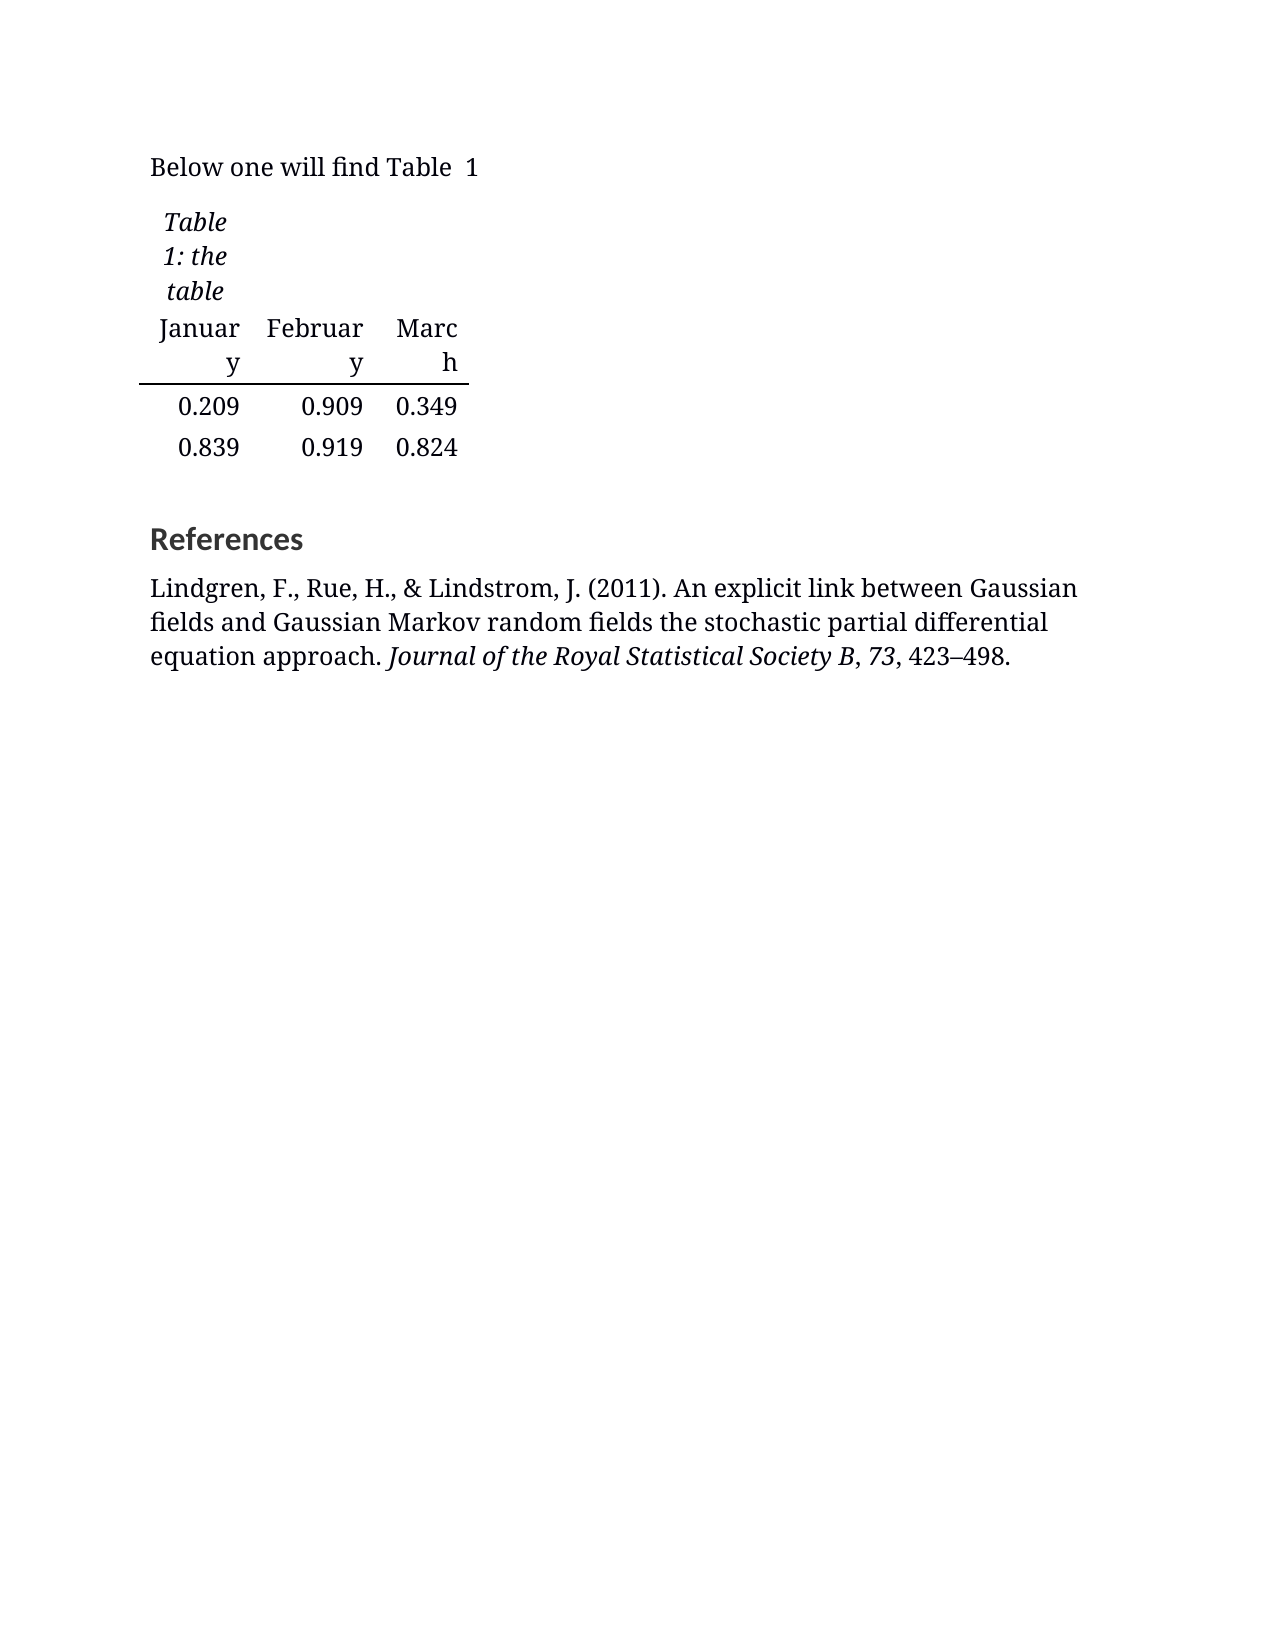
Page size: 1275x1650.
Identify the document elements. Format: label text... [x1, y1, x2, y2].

table_header February [251, 205, 374, 383]
table_cell 0.919 [251, 426, 374, 467]
table_header March [375, 205, 469, 383]
table_cell 0.209 [139, 385, 251, 426]
table_cell 0.909 [251, 385, 374, 426]
table_cell 0.839 [139, 426, 251, 467]
text Table 1: the table [150, 205, 240, 307]
text Below one will find Table 1 [150, 150, 1125, 184]
table_cell 0.349 [375, 385, 469, 426]
subtitle References [150, 518, 1125, 558]
table_cell 0.824 [375, 426, 469, 467]
text Lindgren, F., Rue, H., & Lindstrom, J. (2011). An explicit link between Gaussian fields and Gaussian Markov random fields the stochastic partial differential equation approach. Journal of the Royal Statistical Society B, 73, 423–498. [150, 570, 1125, 672]
table_header January [139, 205, 251, 383]
